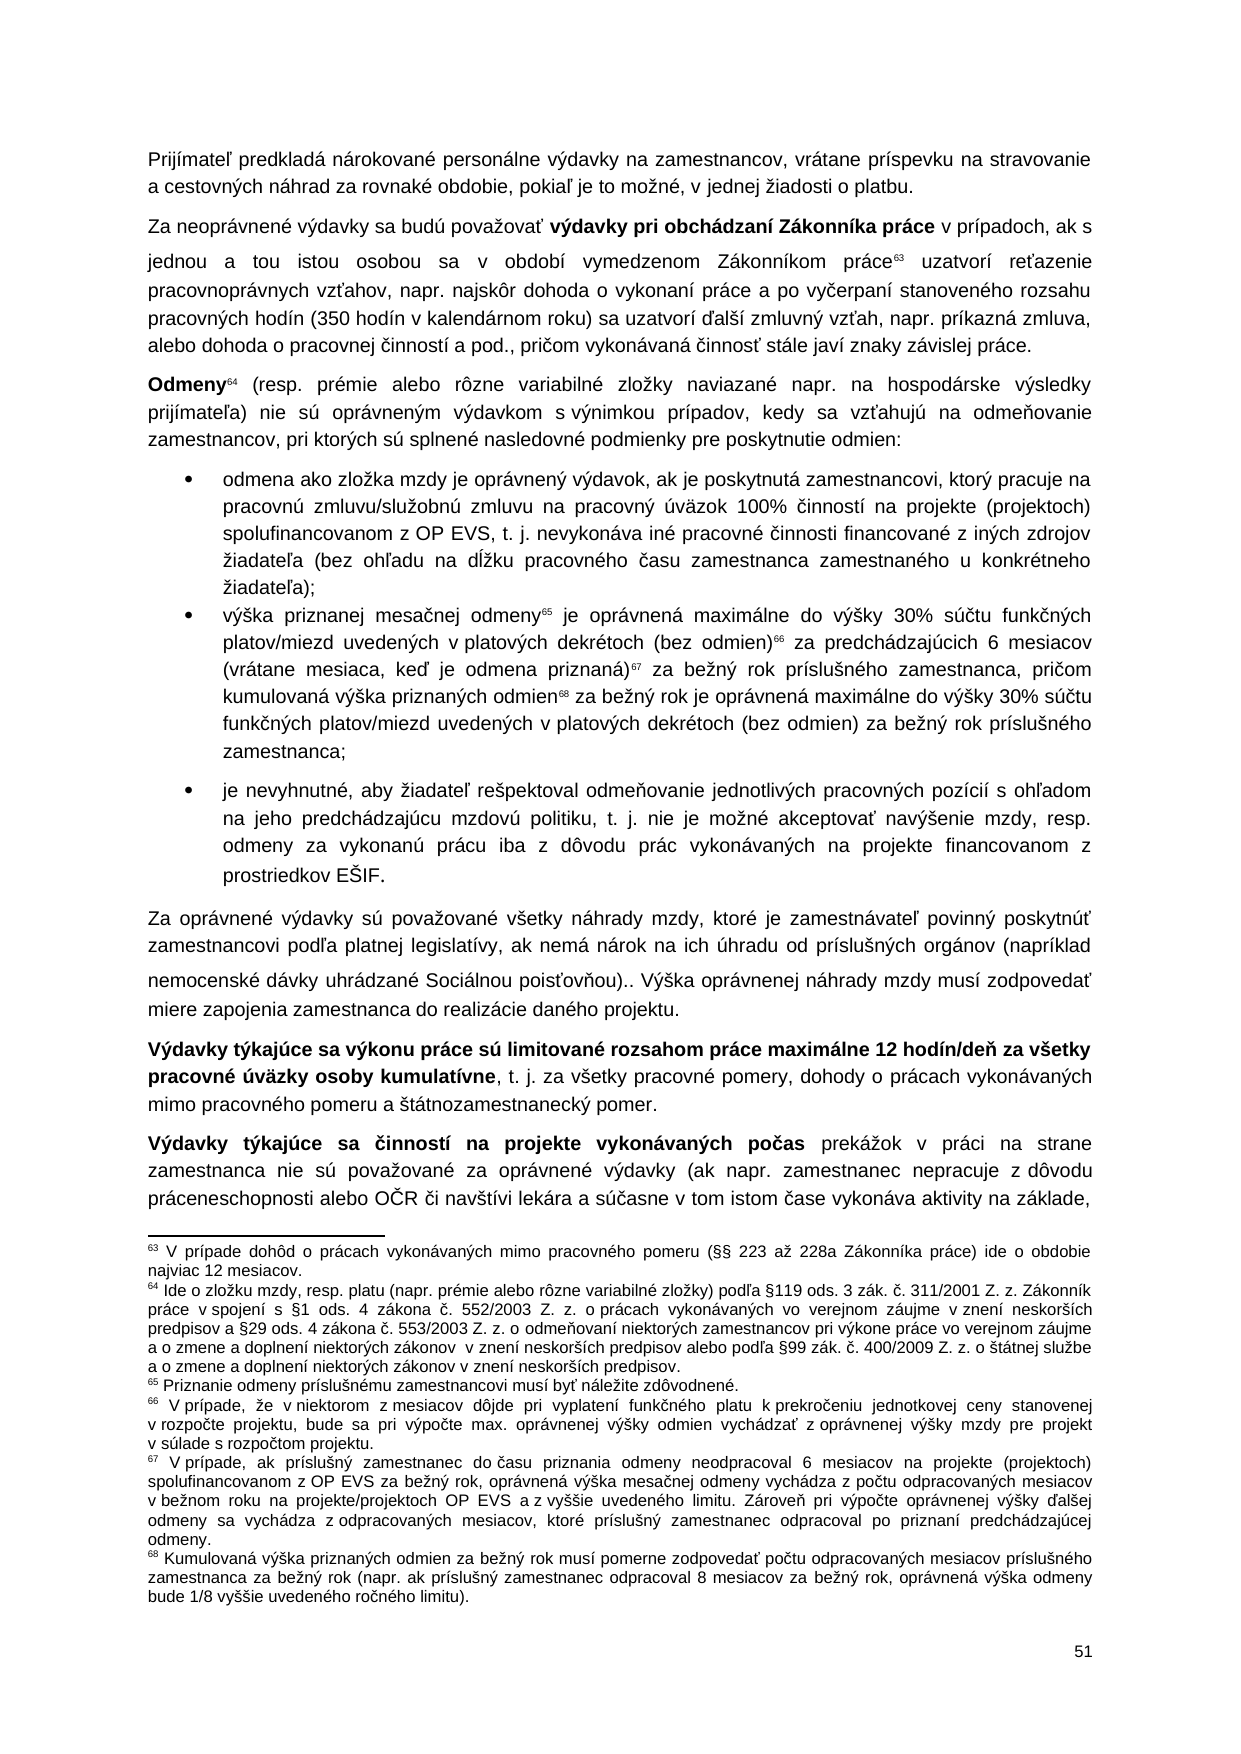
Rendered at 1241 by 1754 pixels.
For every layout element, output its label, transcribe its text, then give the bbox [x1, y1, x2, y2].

list výška priznanej mesačnej odmeny je oprávnená maximálne do výšky 30% súčtu funkčných platov/miezd uvedených v platových dekrétoch (bez odmien) za predchádzajúcich 6 mesiacov (vrátane mesiaca, keď je odmena priznaná) za bežný rok príslušného zamestnanca, pričom kumulovaná výška priznaných odmien za bežný rok je oprávnená maximálne do výšky 30% súčtu funkčných platov/miezd uvedených v platových dekrétoch (bez odmien) za bežný rok príslušného zamestnanca; [185, 603, 1092, 762]
text Výdavky týkajúce sa činností na projekte vykonávaných počas prekážok v práci na strane zamestnanca nie sú považované za oprávnené výdavky (ak napr. zamestnanec nepracuje z dôvodu práceneschopnosti alebo OČR či navštívi lekára a súčasne v tom istom čase vykonáva aktivity na základe, napr. Občianskeho zákonníka alebo Zákonníka práce pre projekt, budú výdavky na tieto aktivity považované za neoprávnené). [148, 1132, 1092, 1209]
text Výdavky týkajúce sa výkonu práce sú limitované rozsahom práce maximálne 12 hodín/deň za všetky pracovné úväzky osoby kumulatívne, t. j. za všetky pracovné pomery, dohody o prácach vykonávaných mimo pracovného pomeru a štátnozamestnanecký pomer. [148, 1038, 1092, 1115]
text Za neoprávnené výdavky sa budú považovať výdavky pri obchádzaní Zákonníka práce v prípadoch, ak s jednou a tou istou osobou sa v období vymedzenom Zákonníkom práce uzatvorí reťazenie pracovnoprávnych vzťahov, napr. najskôr dohoda o vykonaní práce a po vyčerpaní stanoveného rozsahu pracovných hodín (350 hodín v kalendárnom roku) sa uzatvorí ďalší zmluvný vzťah, napr. príkazná zmluva, alebo dohoda o pracovnej činností a pod., pričom vykonávaná činnosť stále javí znaky závislej práce. [148, 214, 1092, 356]
list je nevyhnutné, aby žiadateľ rešpektoval odmeňovanie jednotlivých pracovných pozícií s ohľadom na jeho predchádzajúcu mzdovú politiku, t. j. nie je možné akceptovať navýšenie mzdy, resp. odmeny za vykonanú prácu iba z dôvodu prác vykonávaných na projekte financovanom z prostriedkov EŠIF. [185, 779, 1092, 889]
text Za oprávnené výdavky sú považované všetky náhrady mzdy, ktoré je zamestnávateľ povinný poskytnúť zamestnancovi podľa platnej legislatívy, ak nemá nárok na ich úhradu od príslušných orgánov (napríklad nemocenské dávky uhrádzané Sociálnou poisťovňou).. Výška oprávnenej náhrady mzdy musí zodpovedať miere zapojenia zamestnanca do realizácie daného projektu. [148, 906, 1092, 1021]
list odmena ako zložka mzdy je oprávnený výdavok, ak je poskytnutá zamestnancovi, ktorý pracuje na pracovnú zmluvu/služobnú zmluvu na pracovný úväzok 100% činností na projekte (projektoch) spolufinancovanom z OP EVS, t. j. nevykonáva iné pracovné činnosti financované z iných zdrojov žiadateľa (bez ohľadu na dĺžku pracovného času zamestnanca zamestnaného u konkrétneho žiadateľa); [185, 467, 1092, 599]
text Prijímateľ predkladá nárokované personálne výdavky na zamestnancov, vrátane príspevku na stravovanie a cestovných náhrad za rovnaké obdobie, pokiaľ je to možné, v jednej žiadosti o platbu. [148, 148, 1092, 198]
text Odmeny (resp. prémie alebo rôzne variabilné zložky naviazané napr. na hospodárske výsledky prijímateľa) nie sú oprávneným výdavkom s výnimkou prípadov, kedy sa vzťahujú na odmeňovanie zamestnancov, pri ktorých sú splnené nasledovné podmienky pre poskytnutie odmien: [148, 373, 1092, 450]
